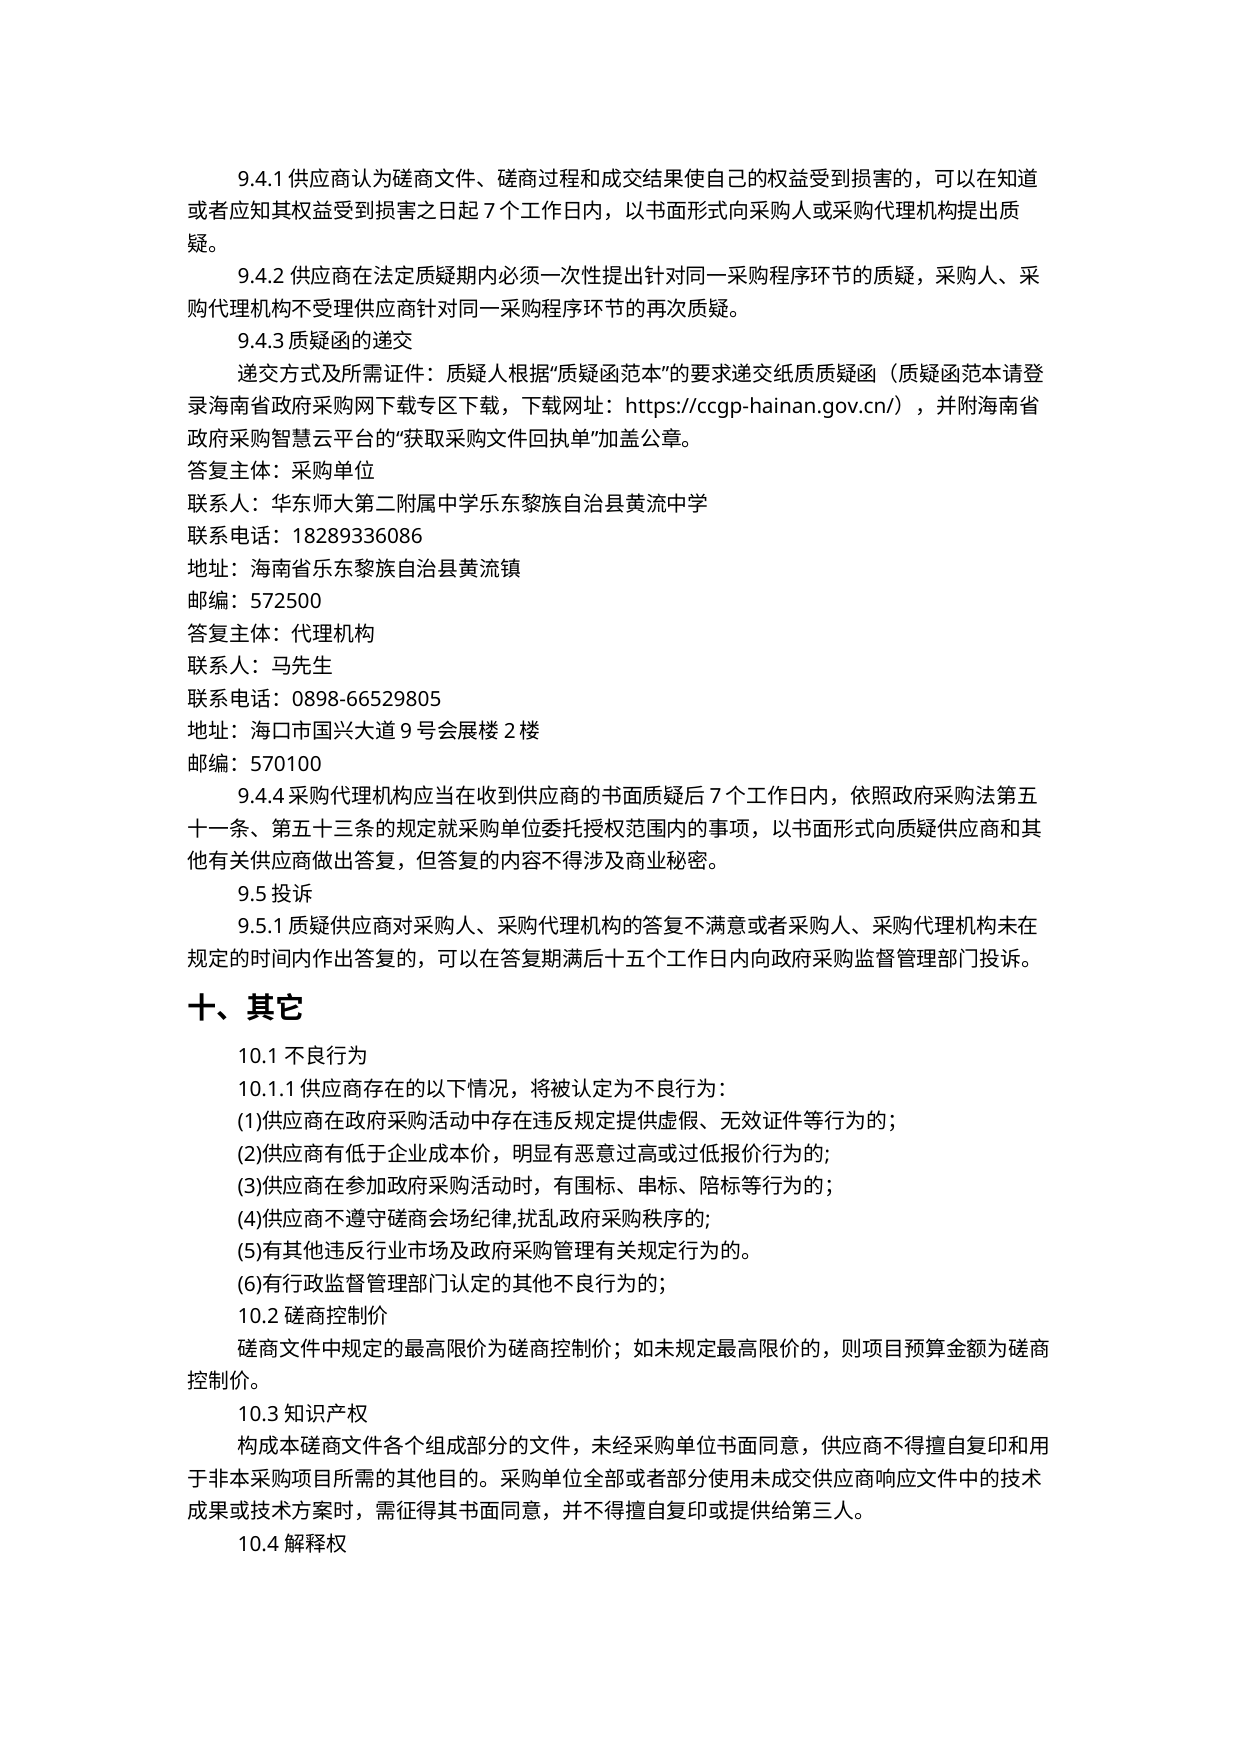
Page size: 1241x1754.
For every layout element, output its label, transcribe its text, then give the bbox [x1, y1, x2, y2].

text 9.5投诉 [187, 877, 1053, 909]
text 地址：海南省乐东黎族自治县黄流镇 [187, 552, 1053, 584]
text 答复主体：代理机构 [187, 617, 1053, 649]
text (4)供应商不遵守磋商会场纪律,扰乱政府采购秩序的; [187, 1202, 1053, 1234]
text 9.4.3质疑函的递交 [187, 324, 1053, 357]
text 9.4.4采购代理机构应当在收到供应商的书面质疑后7个工作日内，依照政府采购法第五十一条、第五十三条的规定就采购单位委托授权范围内的事项，以书面形式向质疑供应商和其他有关供应商做出答复，但答复的内容不得涉及商业秘密。 [187, 779, 1053, 877]
text (6)有行政监督管理部门认定的其他不良行为的； [187, 1267, 1053, 1299]
text 地址：海口市国兴大道9号会展楼2楼 [187, 714, 1053, 747]
text (5)有其他违反行业市场及政府采购管理有关规定行为的。 [187, 1234, 1053, 1267]
text 邮编：572500 [187, 584, 1053, 617]
text 构成本磋商文件各个组成部分的文件，未经采购单位书面同意，供应商不得擅自复印和用于非本采购项目所需的其他目的。采购单位全部或者部分使用未成交供应商响应文件中的技术成果或技术方案时，需征得其书面同意，并不得擅自复印或提供给第三人。 [187, 1429, 1053, 1527]
text 十、其它 [187, 974, 1053, 1039]
text 10.1.1供应商存在的以下情况，将被认定为不良行为： [187, 1072, 1053, 1104]
text 9.5.1质疑供应商对采购人、采购代理机构的答复不满意或者采购人、采购代理机构未在规定的时间内作出答复的，可以在答复期满后十五个工作日内向政府采购监督管理部门投诉。 [187, 909, 1053, 974]
text 联系电话：0898-66529805 [187, 682, 1053, 714]
text 10.2 磋商控制价 [187, 1299, 1053, 1332]
text 9.4.1供应商认为磋商文件、磋商过程和成交结果使自己的权益受到损害的，可以在知道或者应知其权益受到损害之日起7个工作日内，以书面形式向采购人或采购代理机构提出质疑。 [187, 162, 1053, 259]
text 答复主体：采购单位 [187, 454, 1053, 487]
text 10.4 解释权 [187, 1527, 1053, 1559]
text 10.1 不良行为 [187, 1039, 1053, 1072]
text 联系电话：18289336086 [187, 519, 1053, 552]
text (2)供应商有低于企业成本价，明显有恶意过高或过低报价行为的; [187, 1137, 1053, 1169]
text 磋商文件中规定的最高限价为磋商控制价；如未规定最高限价的，则项目预算金额为磋商控制价。 [187, 1332, 1053, 1397]
text 递交方式及所需证件：质疑人根据“质疑函范本”的要求递交纸质质疑函（质疑函范本请登录海南省政府采购网下载专区下载，下载网址：https://ccgp-hainan.gov.cn/），并附海南省政府采购智慧云平台的“获取采购文件回执单”加盖公章。 [187, 357, 1053, 454]
text (1)供应商在政府采购活动中存在违反规定提供虚假、无效证件等行为的； [187, 1104, 1053, 1137]
text 联系人：马先生 [187, 649, 1053, 682]
text 10.3 知识产权 [187, 1397, 1053, 1429]
text 9.4.2 供应商在法定质疑期内必须一次性提出针对同一采购程序环节的质疑，采购人、采购代理机构不受理供应商针对同一采购程序环节的再次质疑。 [187, 259, 1053, 324]
text 邮编：570100 [187, 747, 1053, 779]
text (3)供应商在参加政府采购活动时，有围标、串标、陪标等行为的； [187, 1169, 1053, 1202]
text 联系人：华东师大第二附属中学乐东黎族自治县黄流中学 [187, 487, 1053, 519]
